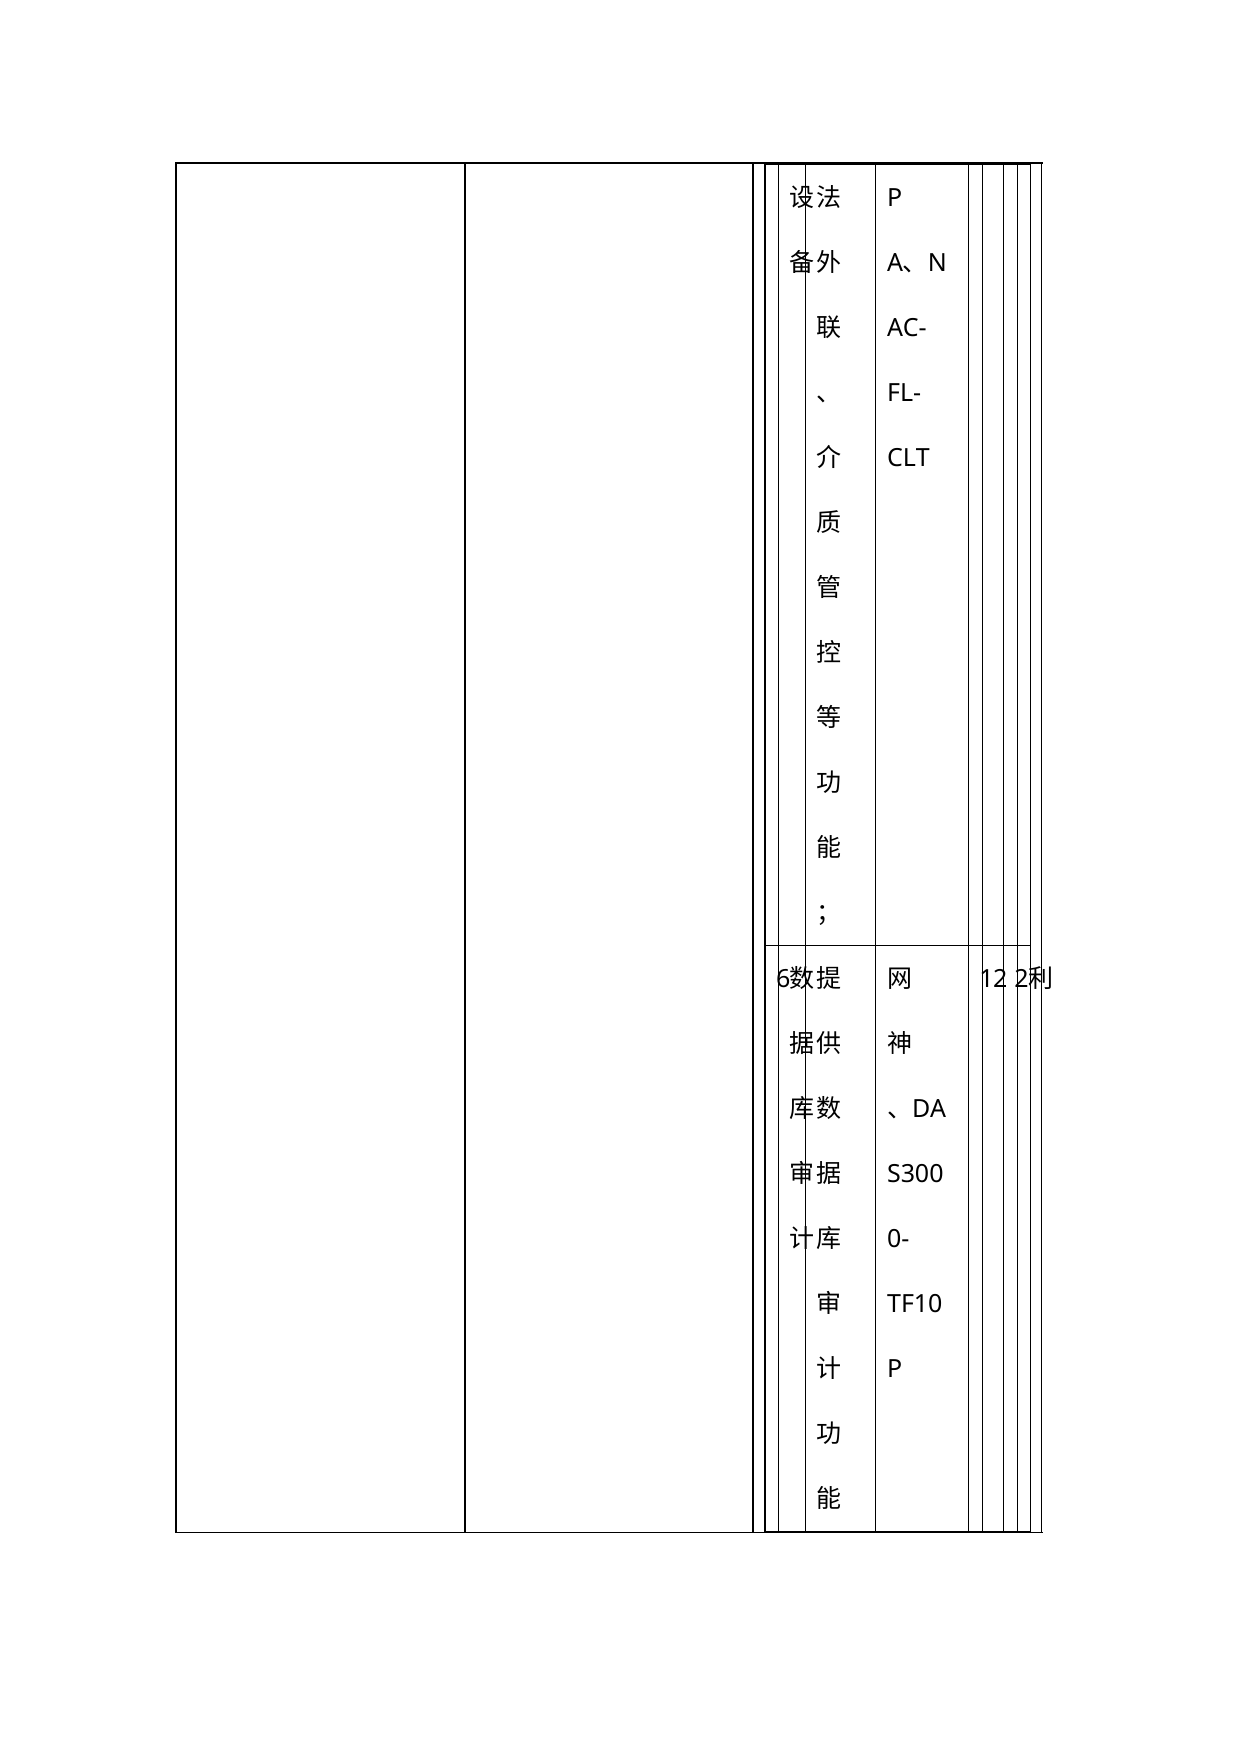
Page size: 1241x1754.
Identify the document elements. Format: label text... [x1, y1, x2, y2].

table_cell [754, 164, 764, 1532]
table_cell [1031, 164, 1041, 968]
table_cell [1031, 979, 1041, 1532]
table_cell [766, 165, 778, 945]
table_cell 1 [177, 164, 464, 1532]
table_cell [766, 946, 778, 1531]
table_cell ★ [466, 164, 752, 1532]
